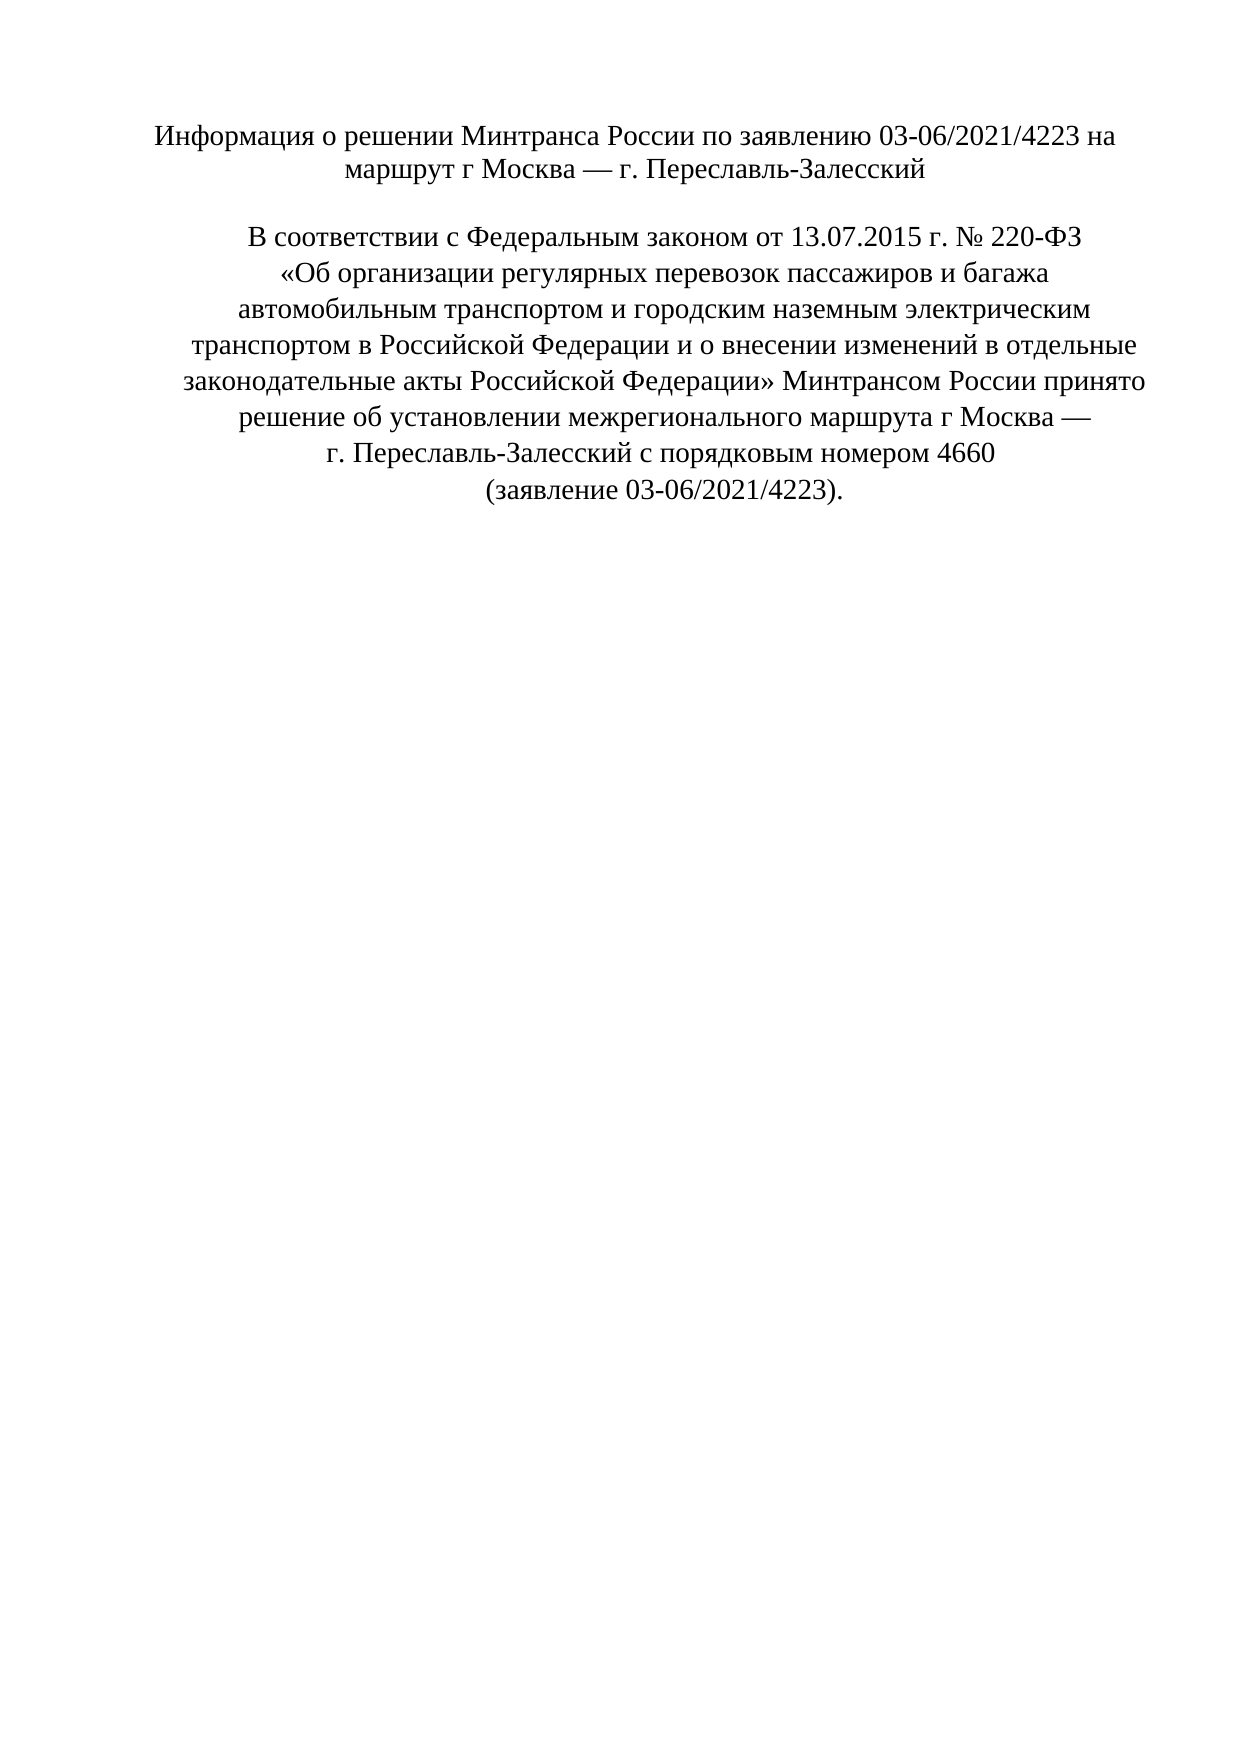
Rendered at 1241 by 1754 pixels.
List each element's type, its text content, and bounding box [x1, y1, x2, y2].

text Информация о решении Минтранса России по заявлению 03-06/2021/4223 на маршрут г Москва — г. Переславль-Залесский [118, 118, 1152, 185]
text В соответствии с Федеральным законом от 13.07.2015 г. № 220-ФЗ «Об организации регулярных перевозок пассажиров и багажа автомобильным транспортом и городским наземным электрическим транспортом в Российской Федерации и о внесении изменений в отдельные законодательные акты Российской Федерации» Минтрансом России принято решение об установлении межрегионального маршрута г Москва — г. Переславль-Залесский с порядковым номером 4660 (заявление 03-06/2021/4223). [177, 219, 1152, 505]
